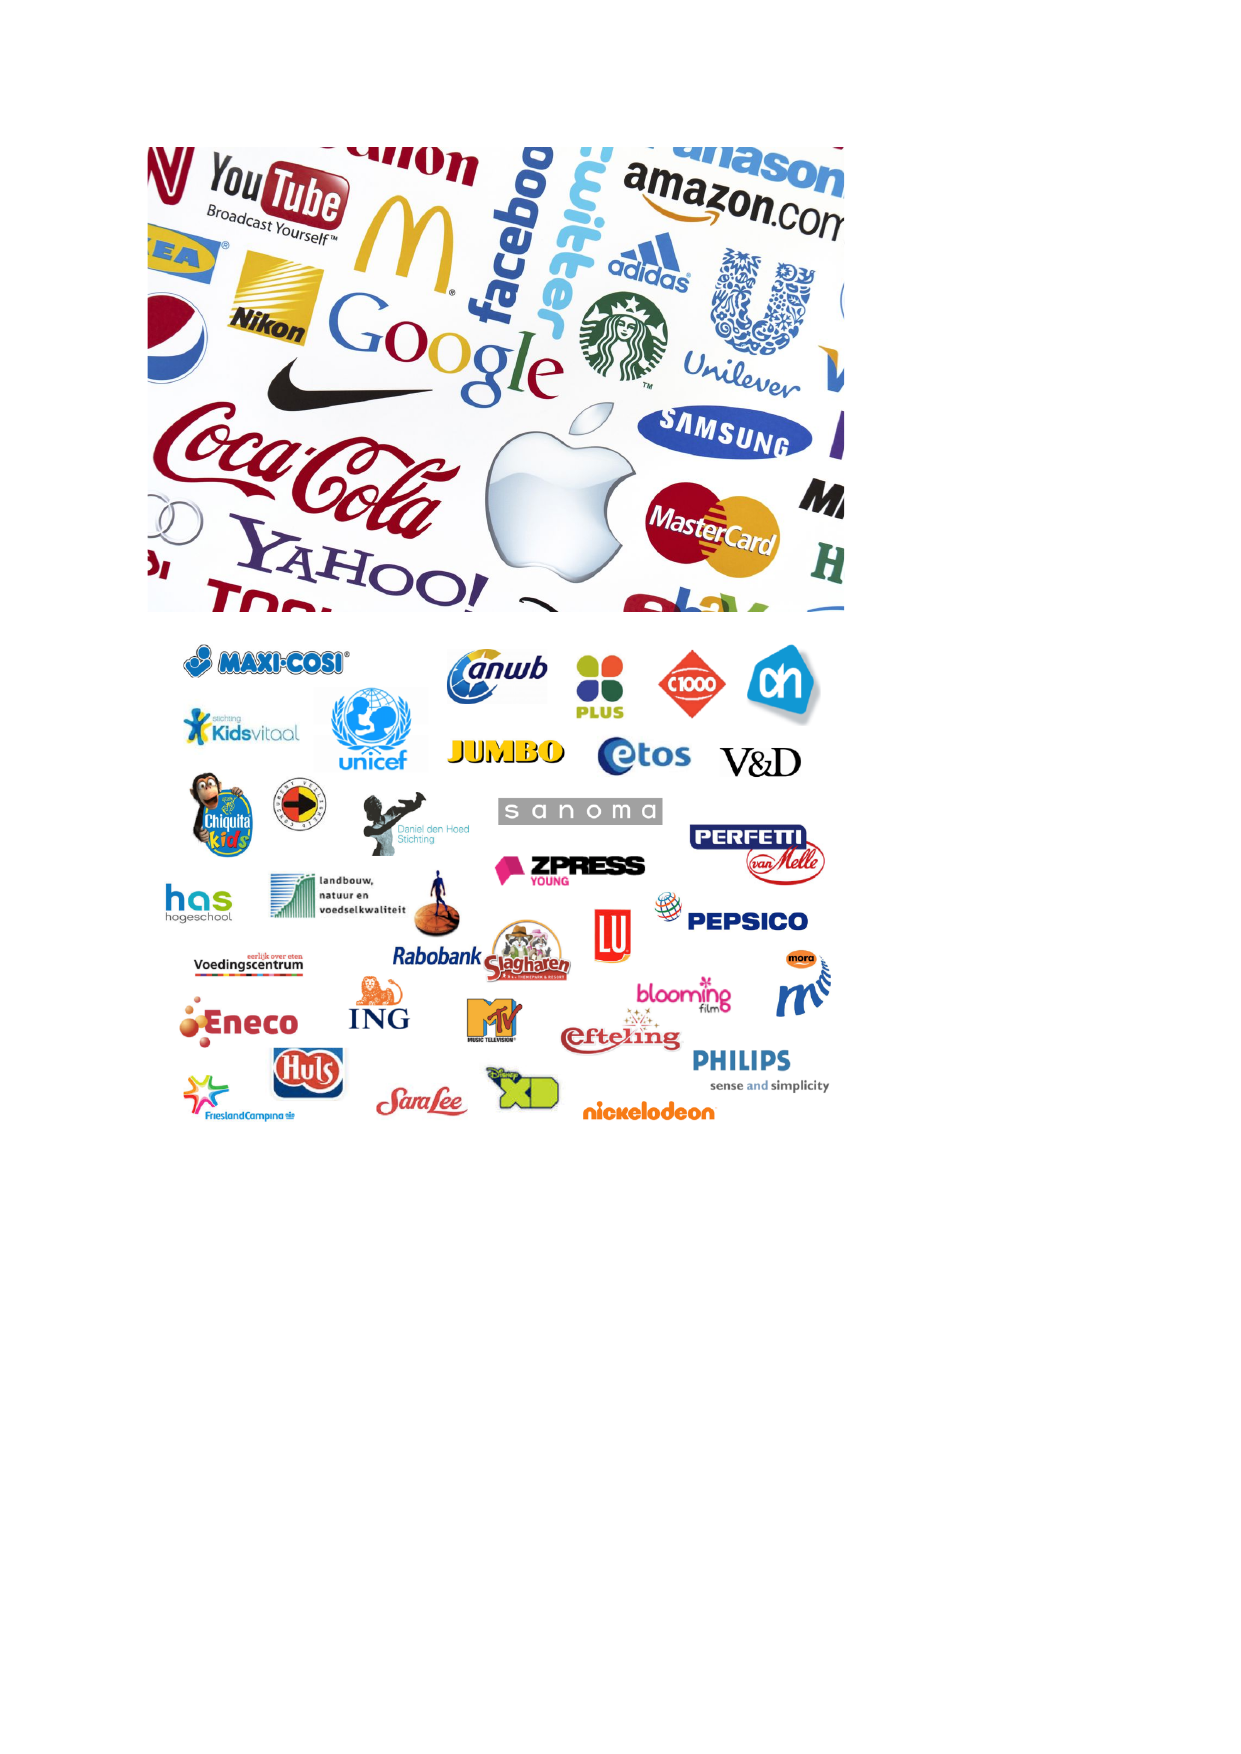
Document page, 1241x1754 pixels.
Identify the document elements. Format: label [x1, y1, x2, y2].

picture [147, 147, 845, 612]
picture [147, 614, 850, 1141]
